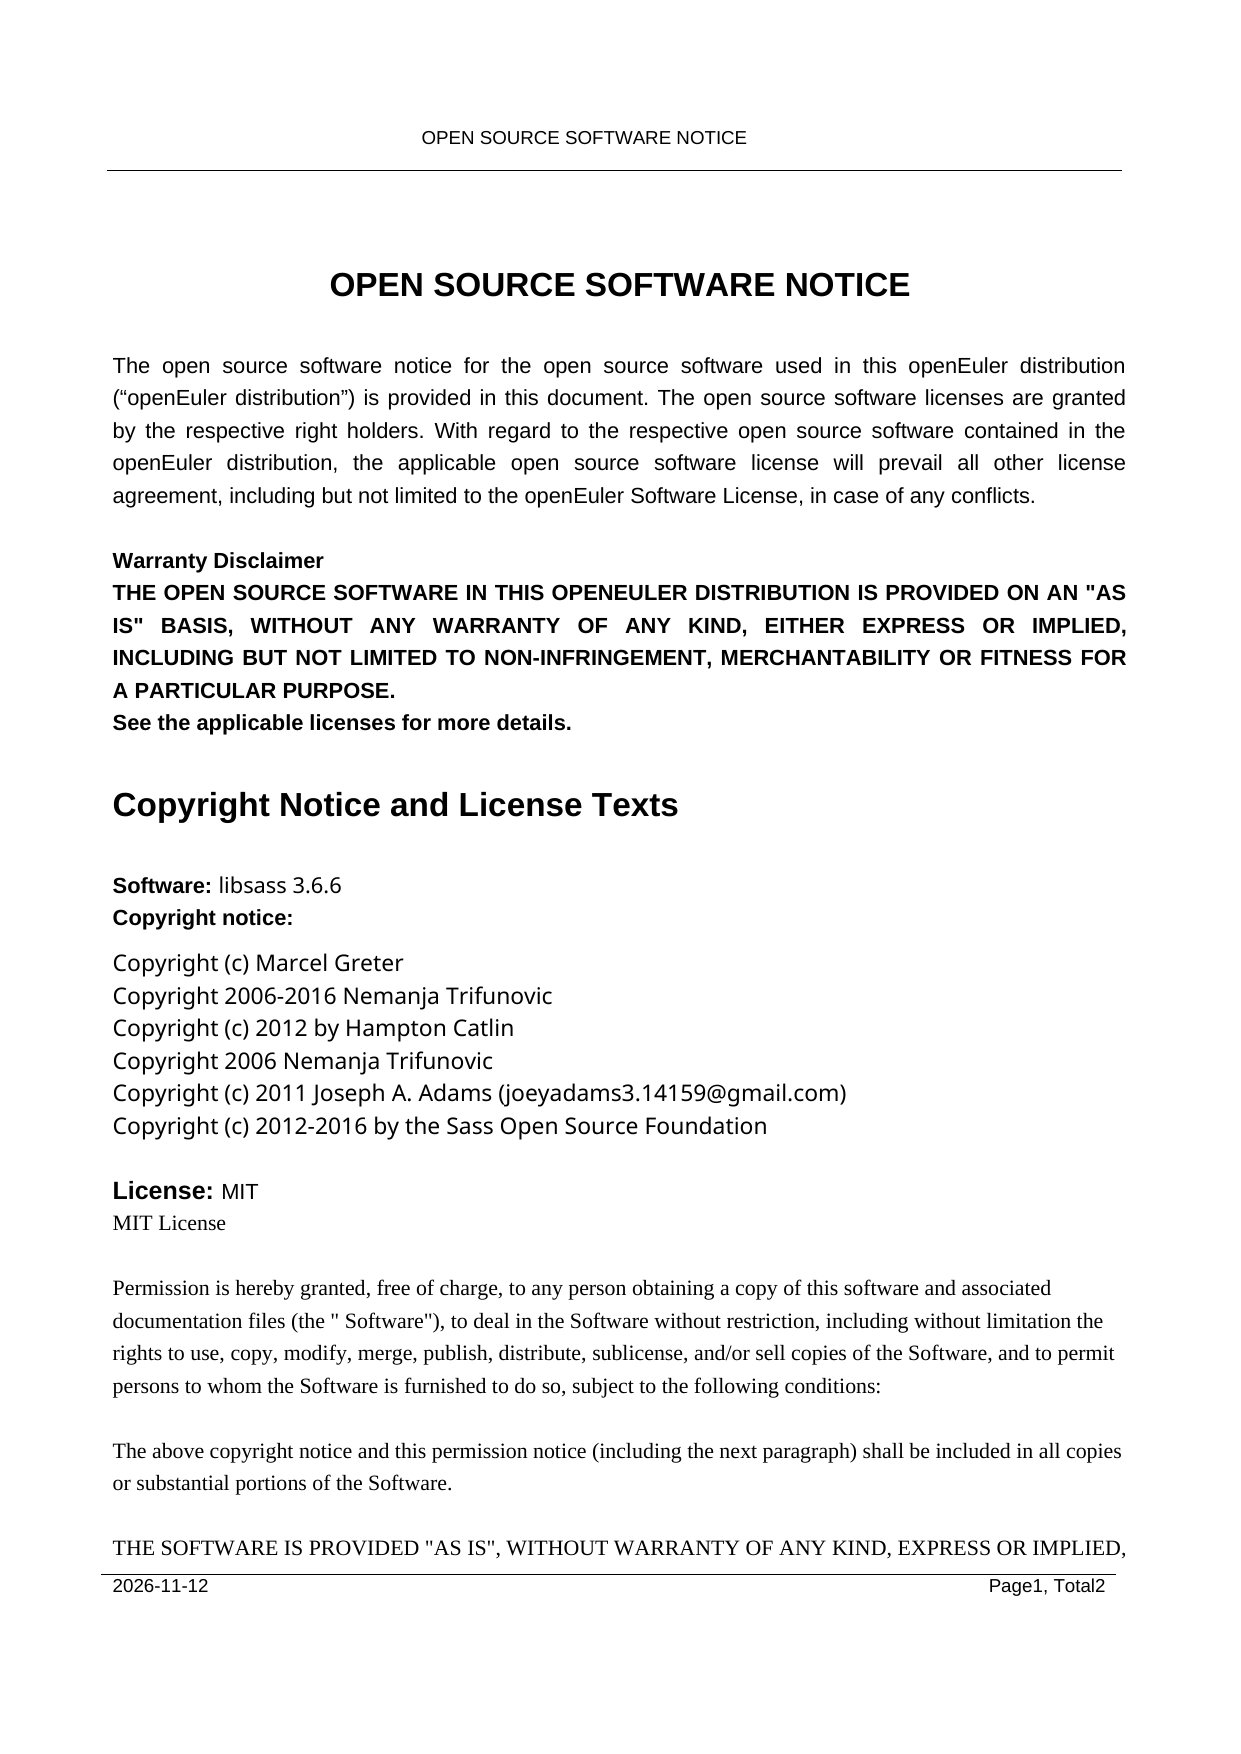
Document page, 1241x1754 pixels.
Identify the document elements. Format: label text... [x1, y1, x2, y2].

text OPEN SOURCE SOFTWARE NOTICE [112, 251, 1128, 316]
text Copyright notice: [112, 901, 1128, 934]
text The open source software notice for the open source software used in this openEuler distribution (“openEuler distribution”) is provided in this document. The open source software licenses are granted by the respective right holders. With regard to the respective open source software contained in the openEuler distribution, the applicable open source software license will prevail all other license agreement, including but not limited to the openEuler Software License, in case of any conflicts. [112, 349, 1128, 511]
text Warranty Disclaimer [112, 544, 1128, 576]
text THE OPEN SOURCE SOFTWARE IN THIS OPENEULER DISTRIBUTION IS PROVIDED ON AN "AS IS" BASIS, WITHOUT ANY WARRANTY OF ANY KIND, EITHER EXPRESS OR IMPLIED, INCLUDING BUT NOT LIMITED TO NON-INFRINGEMENT, MERCHANTABILITY OR FITNESS FOR A PARTICULAR PURPOSE. See the applicable licenses for more details. [112, 576, 1128, 739]
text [112, 1207, 1128, 1564]
text Copyright (c) Marcel Greter Copyright 2006-2016 Nemanja Trifunovic Copyright (c) 2012 by Hampton Catlin Copyright 2006 Nemanja Trifunovic Copyright (c) 2011 Joseph A. Adams (joeyadams3.14159@gmail.com) Copyright (c) 2012-2016 by the Sass Open Source Foundation [112, 947, 1128, 1174]
text Copyright Notice and License Texts [112, 771, 1128, 836]
text License: MIT [112, 1174, 1128, 1207]
title Software: libsass 3.6.6 [112, 869, 1128, 901]
